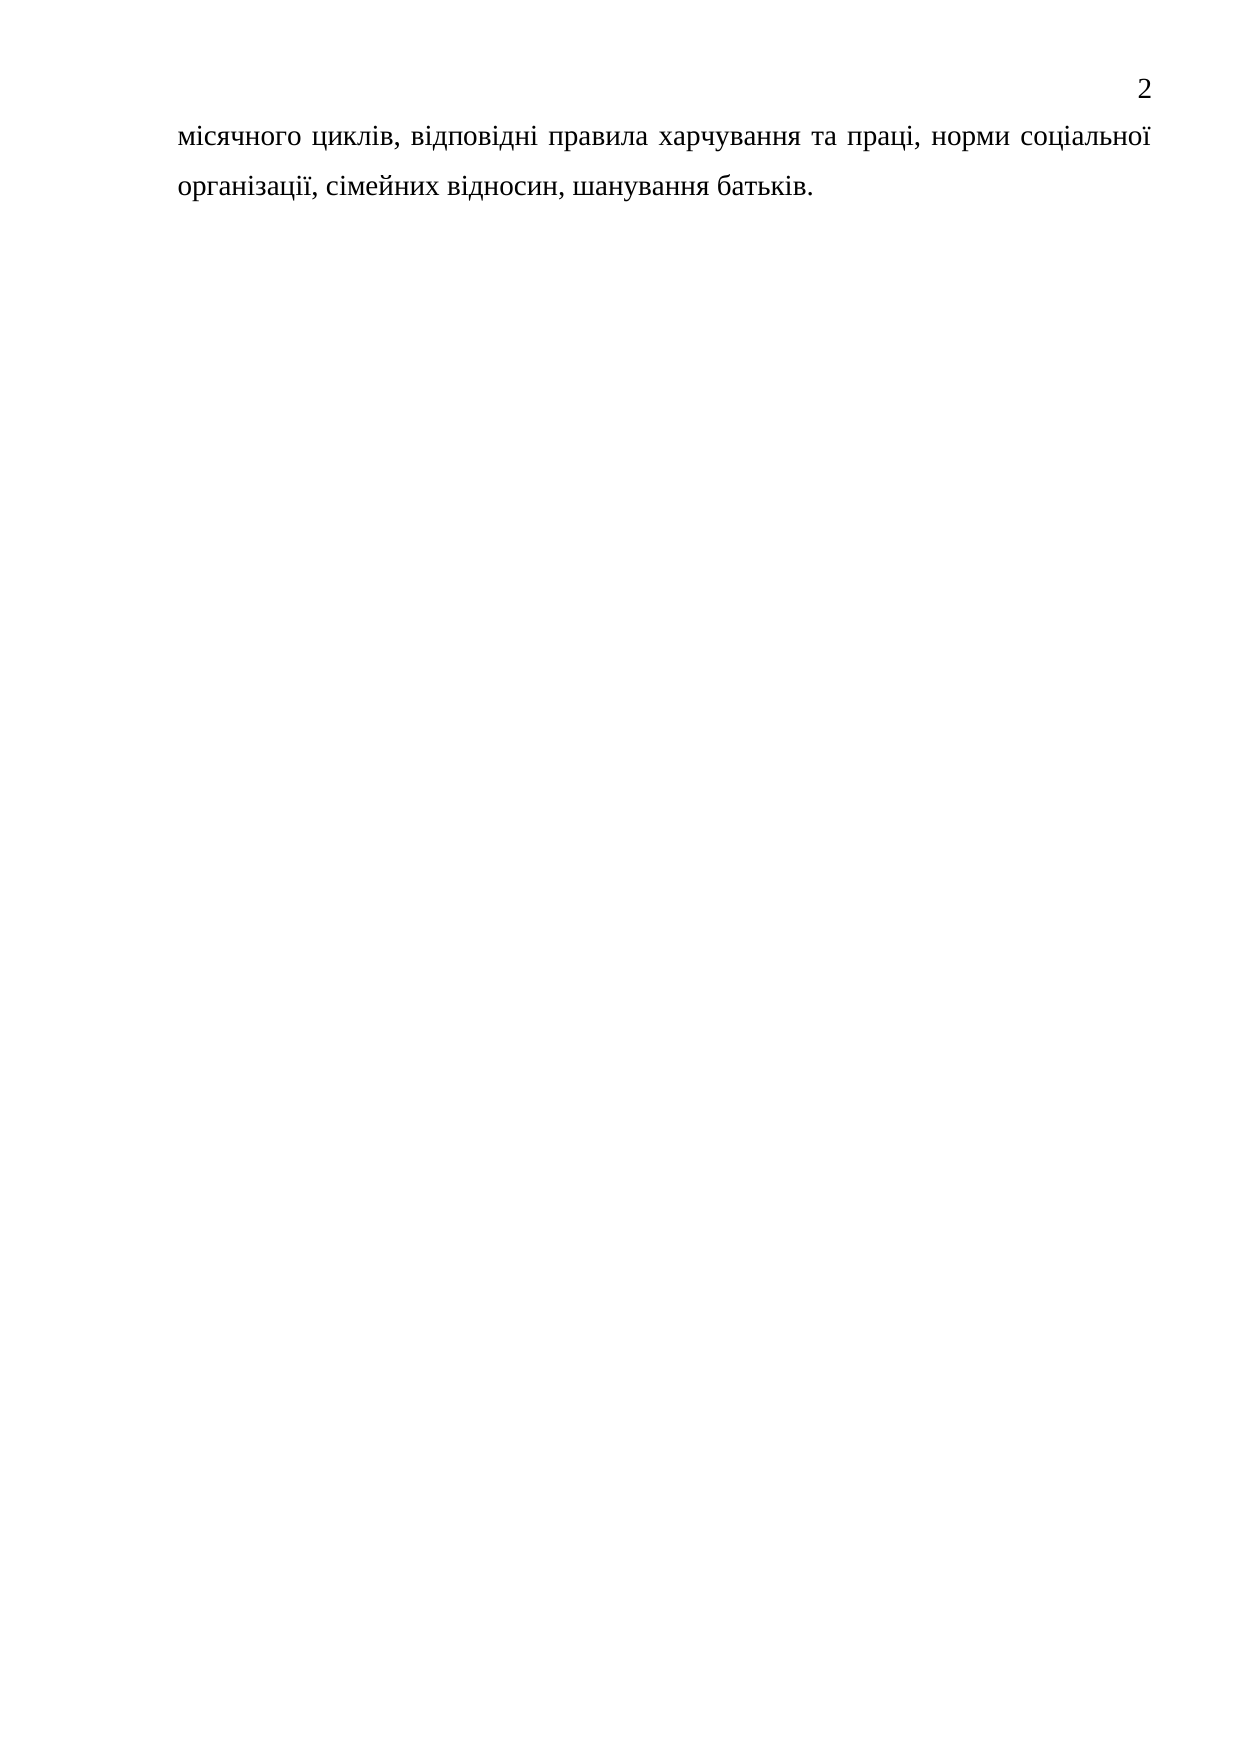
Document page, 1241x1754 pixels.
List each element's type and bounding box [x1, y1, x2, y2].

text [177, 118, 1152, 202]
